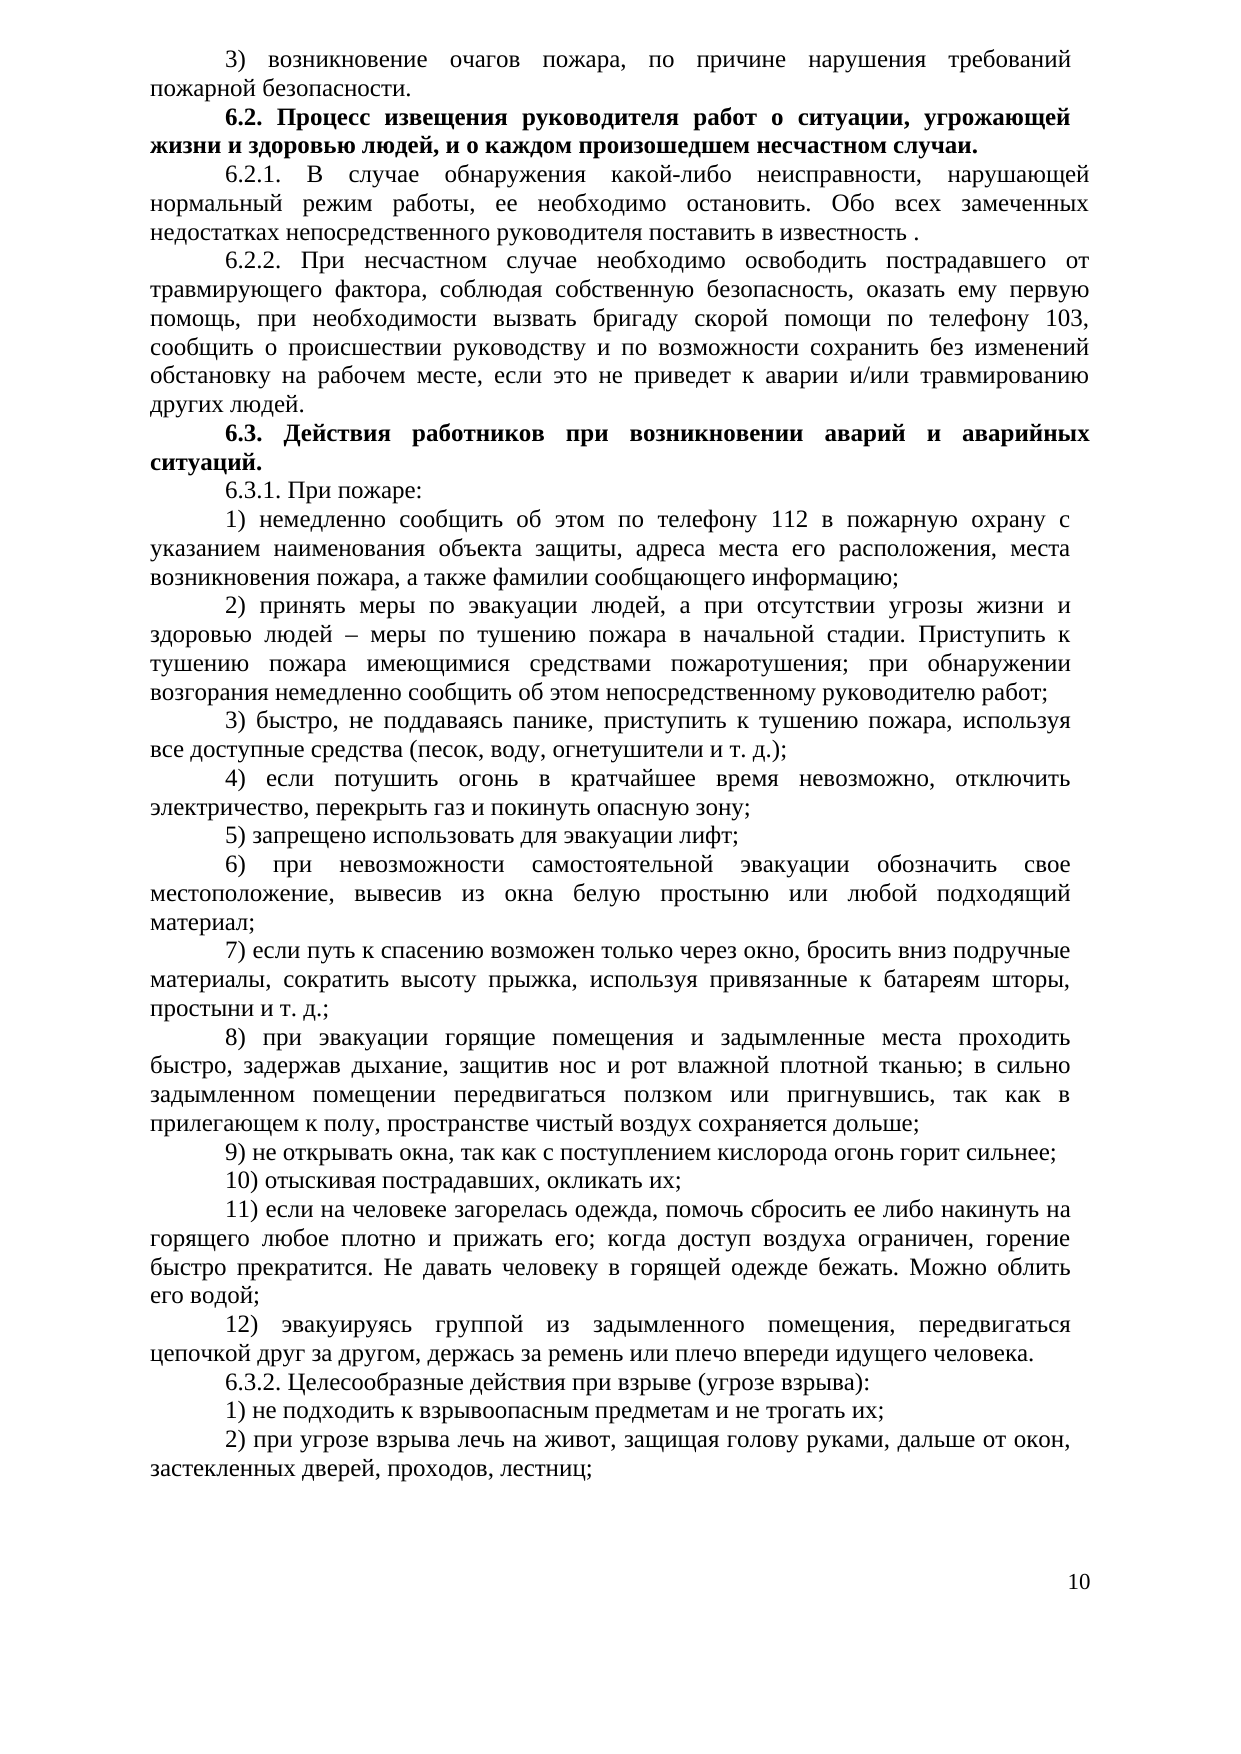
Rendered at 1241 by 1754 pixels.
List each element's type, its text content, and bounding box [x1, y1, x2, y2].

text 3) возникновение очагов пожара, по причине нарушения требований пожарной безопасности. [150, 44, 1071, 102]
text 1) не подходить к взрывоопасным предметам и не трогать их; [150, 1396, 1071, 1424]
text 2) при угрозе взрыва лечь на живот, защищая голову руками, дальше от окон, застекленных дверей, проходов, лестниц; [150, 1424, 1071, 1482]
text 8) при эвакуации горящие помещения и задымленные места проходить быстро, задержав дыхание, защитив нос и рот влажной плотной тканью; в сильно задымленном помещении передвигаться ползком или пригнувшись, так как в прилегающем к полу, пространстве чистый воздух сохраняется дольше; [150, 1022, 1071, 1137]
text 3) быстро, не поддаваясь панике, приступить к тушению пожара, используя все доступные средства (песок, воду, огнетушители и т. д.); [150, 706, 1071, 763]
text 10) отыскивая пострадавших, окликать их; [150, 1166, 1071, 1194]
text 6.2.2. При несчастном случае необходимо освободить пострадавшего от травмирующего фактора, соблюдая собственную безопасность, оказать ему первую помощь, при необходимости вызвать бригаду скорой помощи по телефону 103, сообщить о происшествии руководству и по возможности сохранить без изменений обстановку на рабочем месте, если это не приведет к аварии и/или травмированию других людей. [150, 246, 1090, 418]
text 6) при невозможности самостоятельной эвакуации обозначить свое местоположение, вывесив из окна белую простыню или любой подходящий материал; [150, 849, 1071, 936]
text 7) если путь к спасению возможен только через окно, бросить вниз подручные материалы, сократить высоту прыжка, используя привязанные к батареям шторы, простыни и т. д.; [150, 936, 1071, 1022]
text 11) если на человеке загорелась одежда, помочь сбросить ее либо накинуть на горящего любое плотно и прижать его; когда доступ воздуха ограничен, горение быстро прекратится. Не давать человеку в горящей одежде бежать. Можно облить его водой; [150, 1194, 1071, 1309]
text 12) эвакуируясь группой из задымленного помещения, передвигаться цепочкой друг за другом, держась за ремень или плечо впереди идущего человека. [150, 1309, 1071, 1367]
text 4) если потушить огонь в кратчайшее время невозможно, отключить электричество, перекрыть газ и покинуть опасную зону; [150, 763, 1071, 821]
text 2) принять меры по эвакуации людей, а при отсутствии угрозы жизни и здоровью людей – меры по тушению пожара в начальной стадии. Приступить к тушению пожара имеющимися средствами пожаротушения; при обнаружении возгорания немедленно сообщить об этом непосредственному руководителю работ; [150, 591, 1071, 706]
text 6.2.1. В случае обнаружения какой-либо неисправности, нарушающей нормальный режим работы, ее необходимо остановить. Обо всех замеченных недостатках непосредственного руководителя поставить в известность . [150, 159, 1090, 246]
text 6.3.2. Целесообразные действия при взрыве (угрозе взрыва): [150, 1367, 1090, 1396]
text 9) не открывать окна, так как с поступлением кислорода огонь горит сильнее; [150, 1137, 1071, 1166]
text 6.3. Действия работников при возникновении аварий и аварийных ситуаций. [150, 418, 1090, 476]
text 5) запрещено использовать для эвакуации лифт; [150, 821, 1071, 849]
text 6.2. Процесс извещения руководителя работ о ситуации, угрожающей жизни и здоровью людей, и о каждом произошедшем несчастном случаи. [150, 102, 1071, 159]
text 1) немедленно сообщить об этом по телефону 112 в пожарную охрану с указанием наименования объекта защиты, адреса места его расположения, места возникновения пожара, а также фамилии сообщающего информацию; [150, 504, 1071, 591]
text 6.3.1. При пожаре: [150, 476, 1090, 504]
